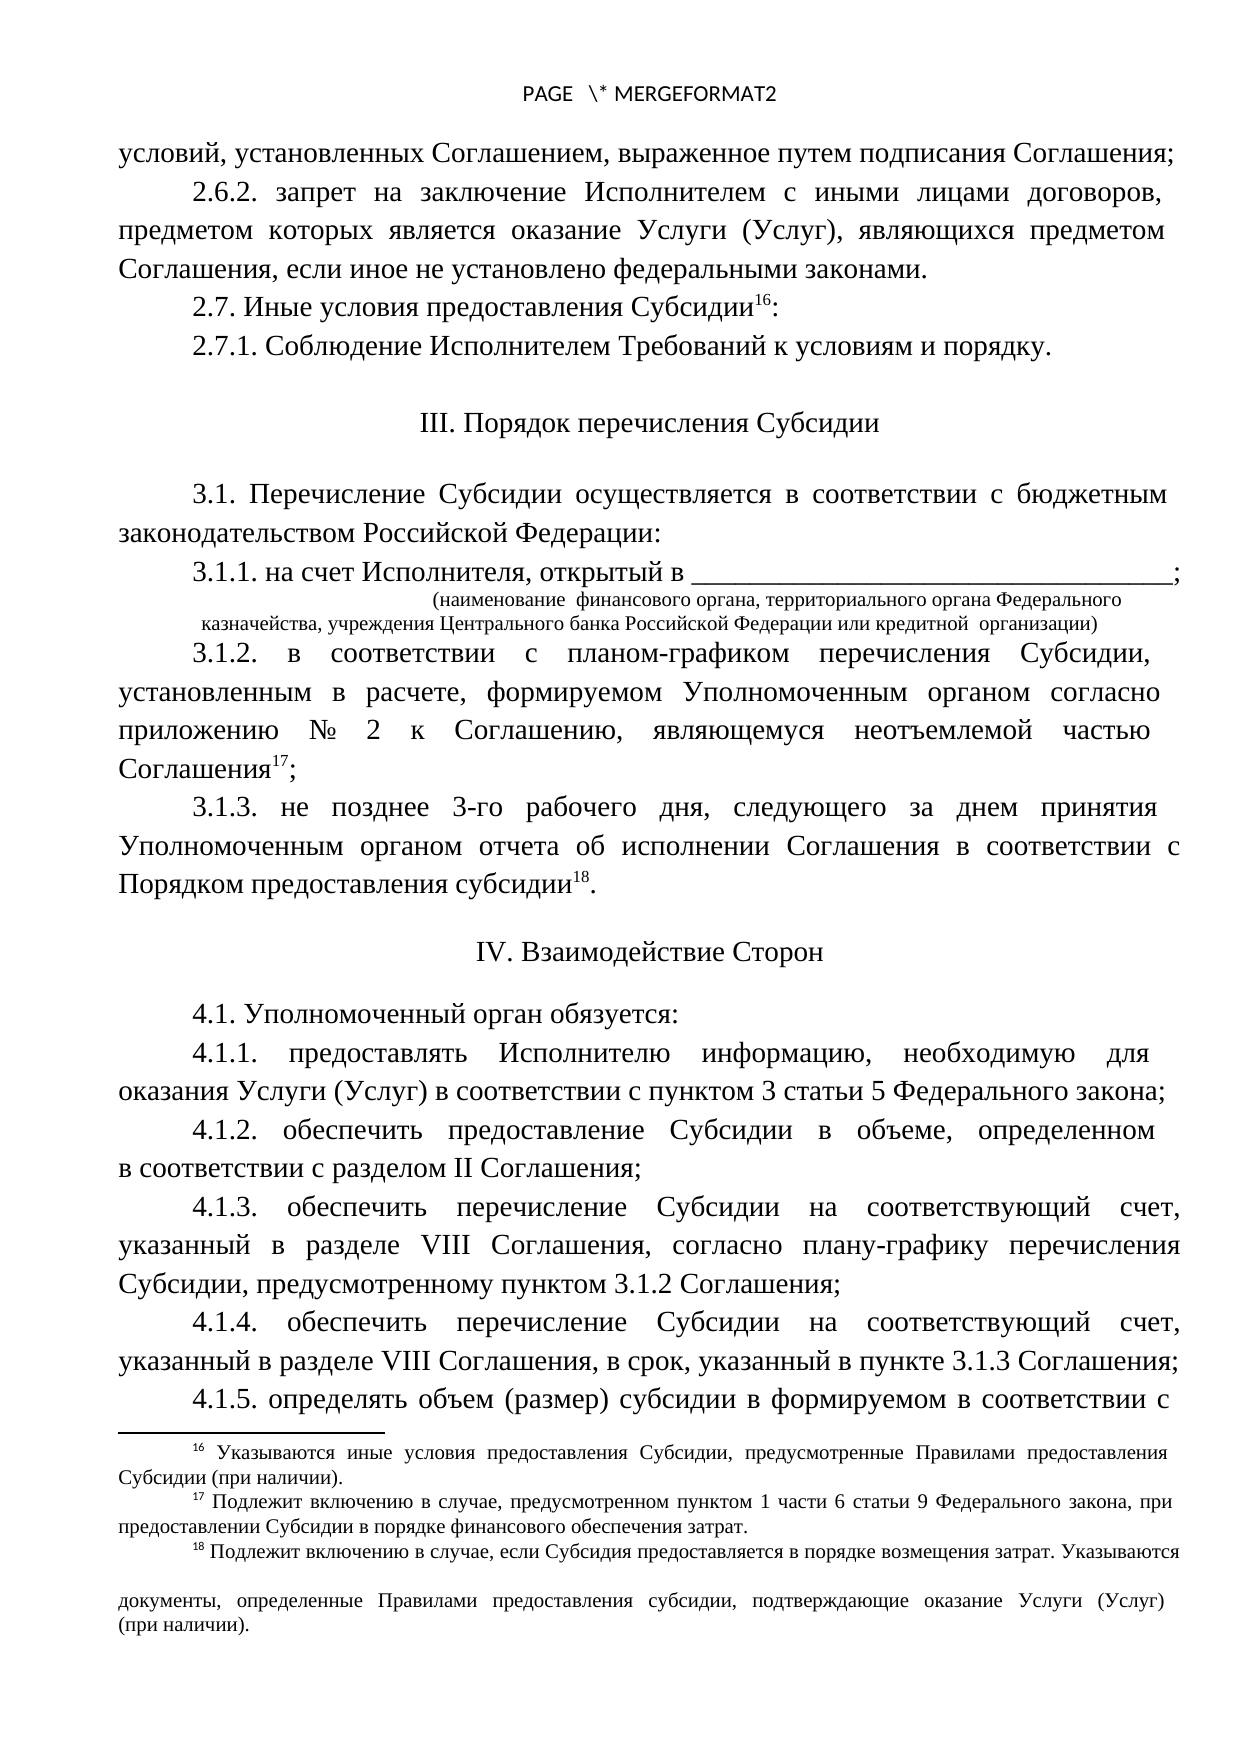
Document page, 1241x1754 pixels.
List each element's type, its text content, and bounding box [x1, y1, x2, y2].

text 2.6.2. запрет на заключение Исполнителем с иными лицами договоров, предметом которых является оказание Услуги (Услуг), являющихся предметом Соглашения, если иное не установлено федеральными законами. [118, 174, 1181, 284]
text 3.1.3. не позднее 3-го рабочего дня, следующего за днем принятия Уполномоченным органом отчета об исполнении Соглашения в соответствии с Порядком предоставления субсидии. [118, 789, 1181, 900]
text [118, 1382, 1181, 1415]
text 4.1.1. предоставлять Исполнителю информацию, необходимую для оказания Услуги (Услуг) в соответствии с пунктом 3 статьи 5 Федерального закона; [118, 1035, 1181, 1107]
text 2.7.1. Соблюдение Исполнителем Требований к условиям и порядку. [118, 328, 1181, 362]
text 3.1. Перечисление Субсидии осуществляется в соответствии с бюджетным законодательством Российской Федерации: [118, 477, 1181, 549]
text 3.1.1. на счет Исполнителя, открытый в _________________________________; (наименование финансового органа, территориального органа Федерального казначейства, учреждения Центрального банка Российской Федерации или кредитной организации) [118, 554, 1181, 635]
text 3.1.2. в соответствии с планом-графиком перечисления Субсидии, установленным в расчете, формируемом Уполномоченным органом согласно приложению № 2 к Соглашению, являющемуся неотъемлемой частью Соглашения; [118, 635, 1181, 784]
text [118, 135, 1181, 169]
text 4.1.4. обеспечить перечисление Субсидии на соответствующий счет, указанный в разделе VIII Соглашения, в срок, указанный в пункте 3.1.3 Соглашения; [118, 1304, 1181, 1377]
text 4.1.2. обеспечить предоставление Субсидии в объеме, определенном в соответствии с разделом II Соглашения; [118, 1112, 1181, 1184]
text III. Порядок перечисления Субсидии [118, 405, 1181, 439]
text 4.1.3. обеспечить перечисление Субсидии на соответствующий счет, указанный в разделе VIII Соглашения, согласно плану-графику перечисления Субсидии, предусмотренному пунктом 3.1.2 Соглашения; [118, 1189, 1181, 1299]
text IV. Взаимодействие Сторон [118, 934, 1181, 967]
text 4.1. Уполномоченный орган обязуется: [118, 996, 1181, 1030]
text 2.7. Иные условия предоставления Субсидии: [118, 289, 1181, 323]
